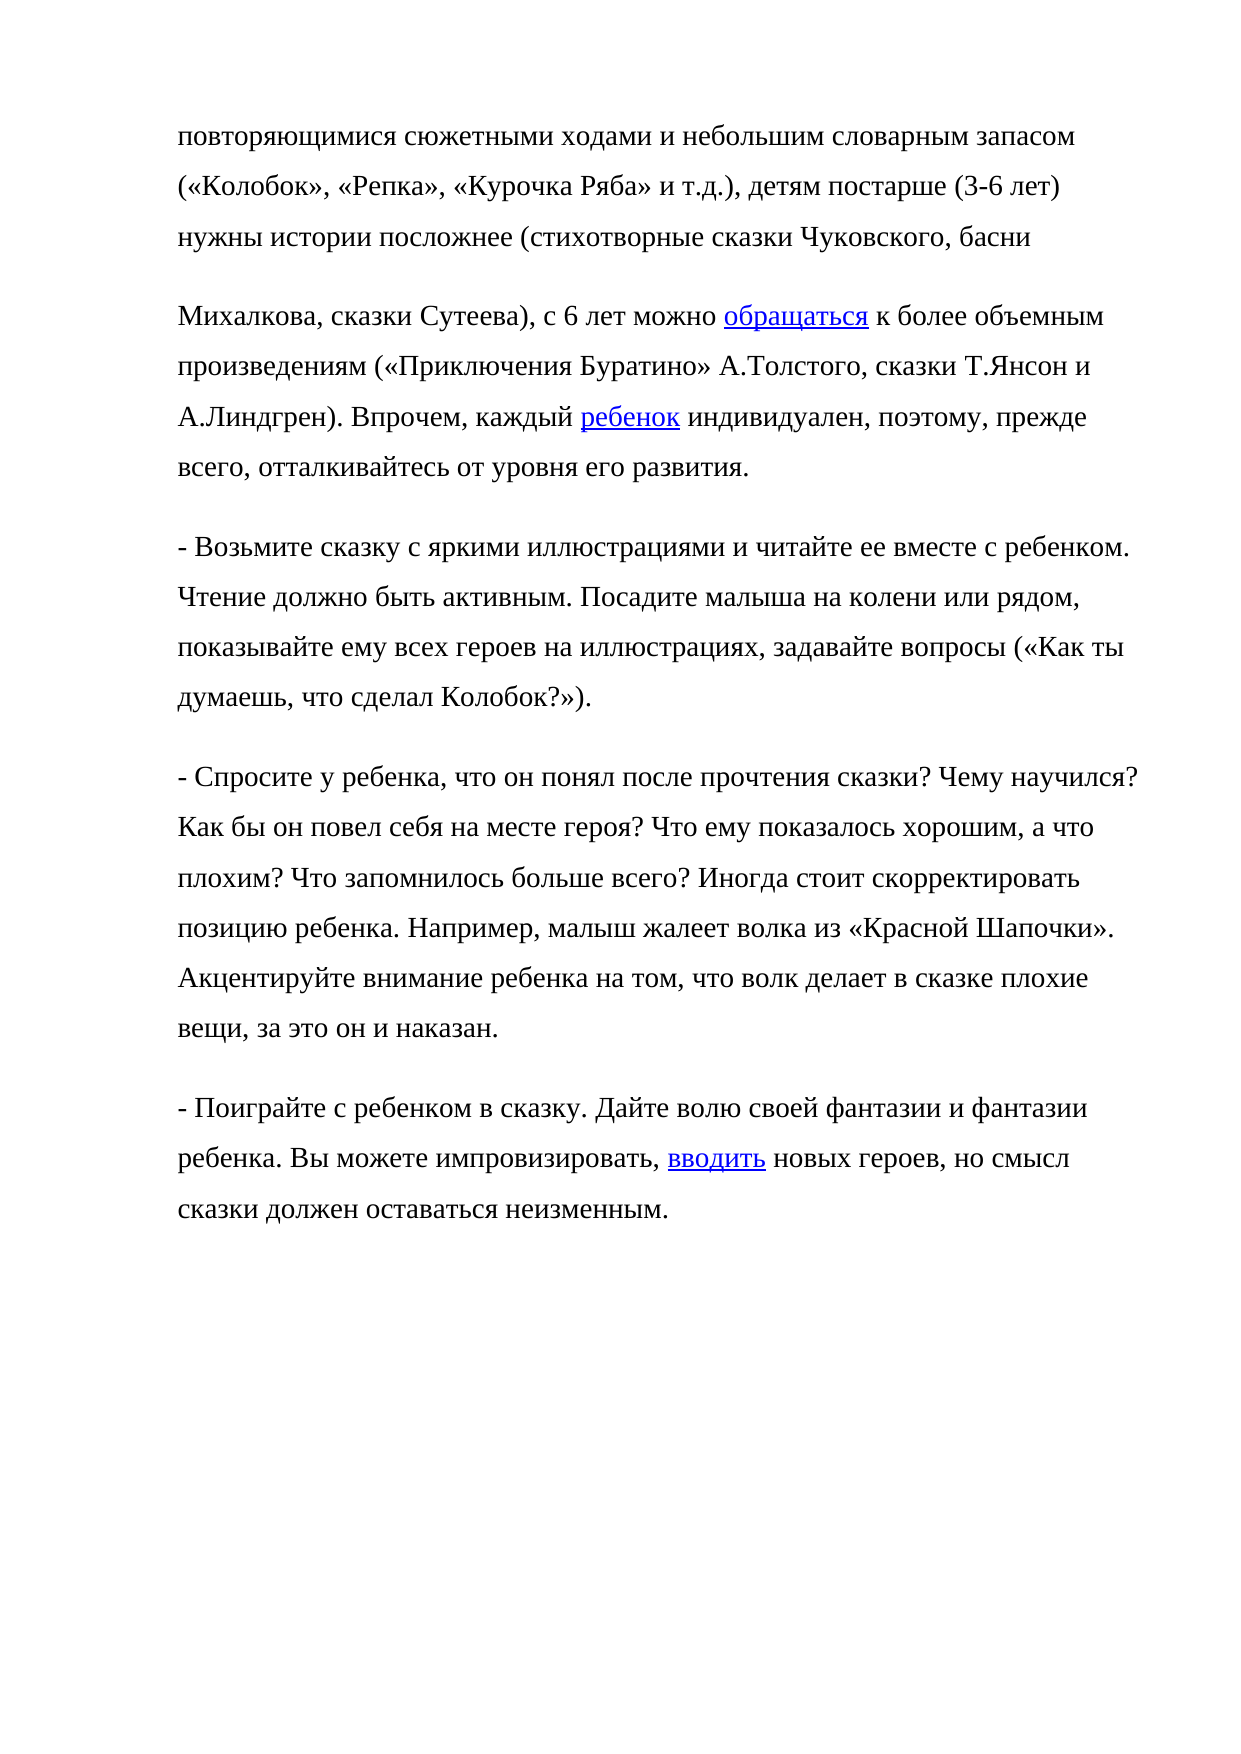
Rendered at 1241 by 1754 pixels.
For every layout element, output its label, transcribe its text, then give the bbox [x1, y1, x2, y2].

text - Возьмите сказку с яркими иллюстрациями и читайте ее вместе с ребенком. Чтение должно быть активным. Посадите малыша на колени или рядом, показывайте ему всех героев на иллюстрациях, задавайте вопросы («Как ты думаешь, что сделал Колобок?»). [177, 529, 1152, 713]
text Михалкова, сказки Сутеева), с 6 лет можно обращаться к более объемным произведениям («Приключения Буратино» А.Толстого, сказки Т.Янсон и А.Линдгрен). Впрочем, каждый ребенок индивидуален, поэтому, прежде всего, отталкивайтесь от уровня его развития. [177, 298, 1152, 483]
text - Спросите у ребенка, что он понял после прочтения сказки? Чему научился? Как бы он повел себя на месте героя? Что ему показалось хорошим, а что плохим? Что запомнилось больше всего? Иногда стоит скорректировать позицию ребенка. Например, малыш жалеет волка из «Красной Шапочки». Акцентируйте внимание ребенка на том, что волк делает в сказке плохие вещи, за это он и наказан. [177, 759, 1152, 1044]
text - Поиграйте с ребенком в сказку. Дайте волю своей фантазии и фантазии ребенка. Вы можете импровизировать, вводить новых героев, но смысл сказки должен оставаться неизменным. [177, 1090, 1152, 1224]
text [177, 118, 1152, 252]
